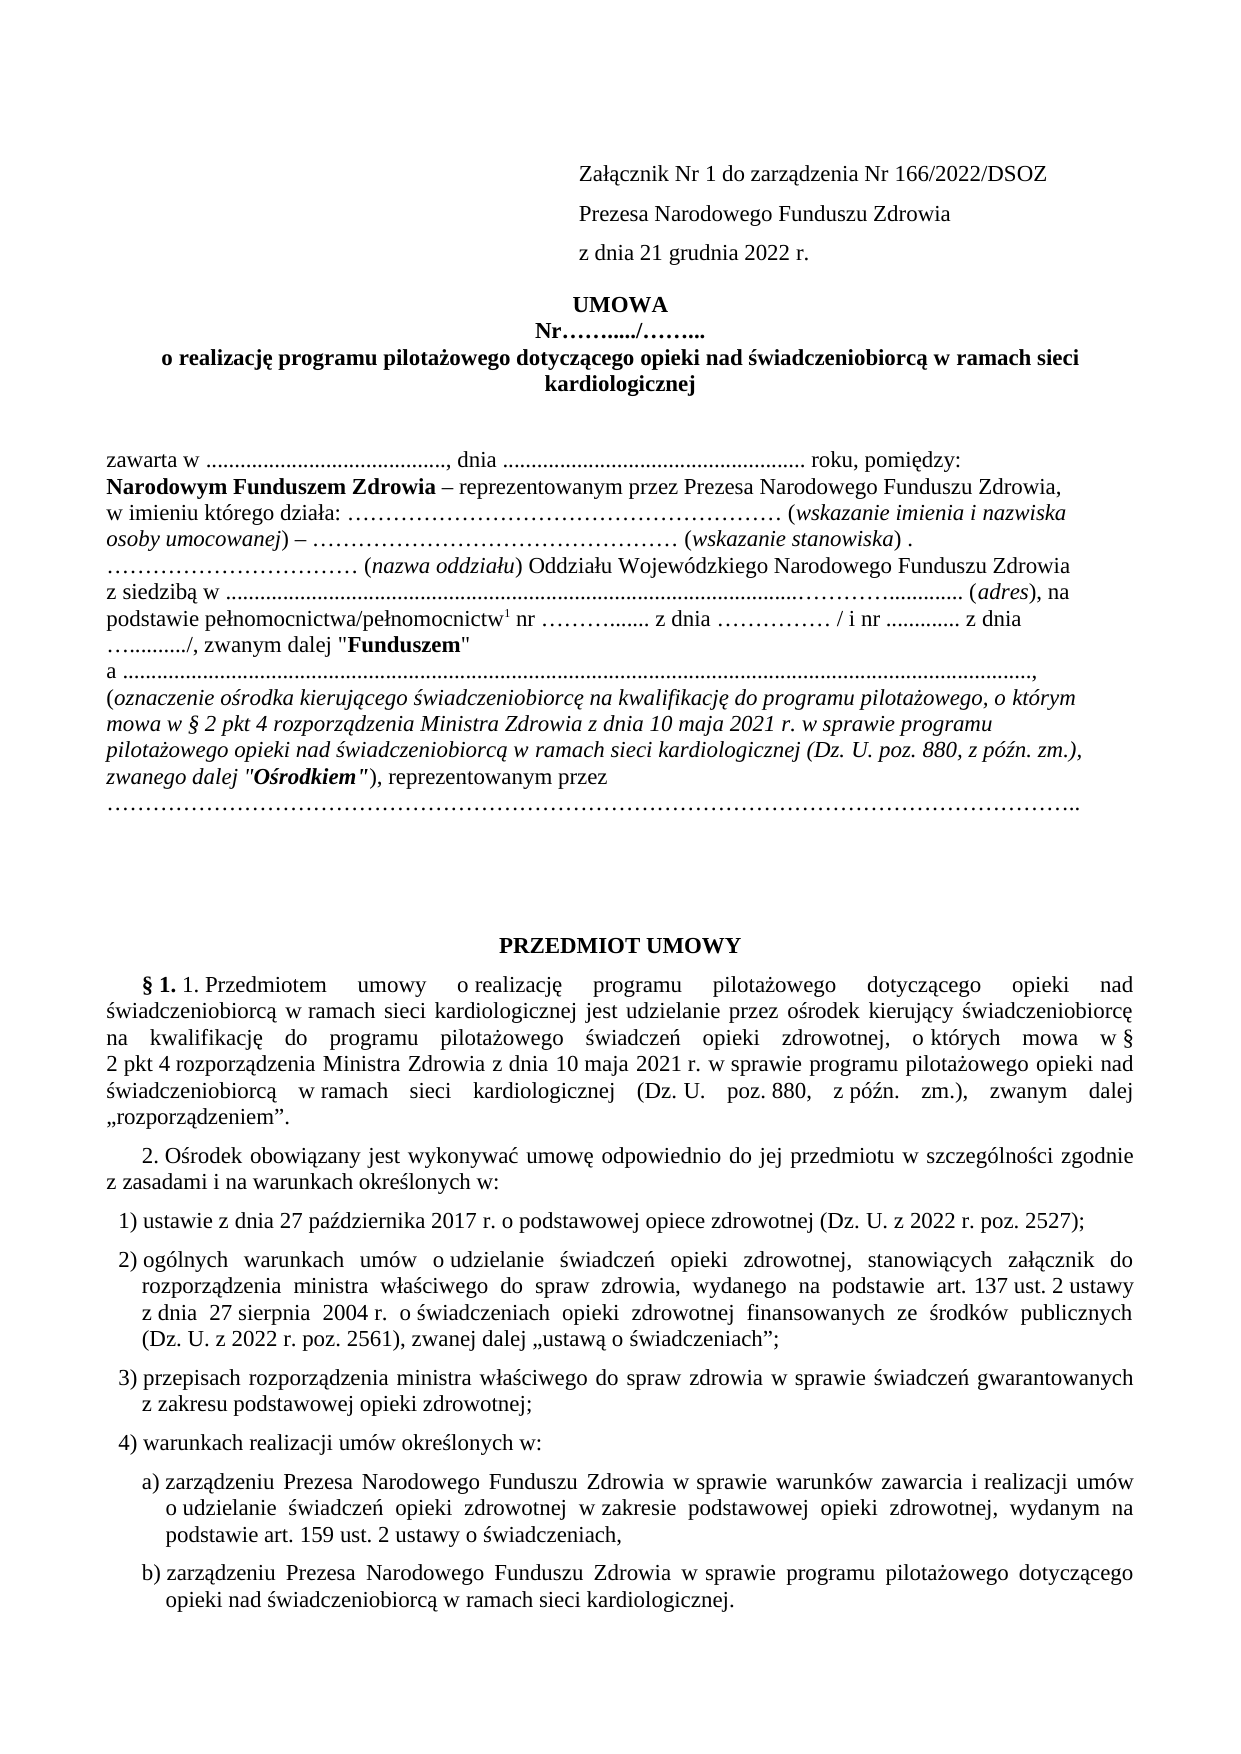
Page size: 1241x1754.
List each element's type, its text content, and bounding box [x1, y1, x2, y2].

text PRZEDMIOT UMOWY [106, 932, 1134, 959]
text 2. Ośrodek obowiązany jest wykonywać umowę odpowiednio do jej przedmiotu w szczególności zgodnie z zasadami i na warunkach określonych w: [106, 1142, 1134, 1194]
text 4) warunkach realizacji umów określonych w: [118, 1429, 1134, 1455]
text 3) przepisach rozporządzenia ministra właściwego do spraw zdrowia w sprawie świadczeń gwarantowanych z zakresu podstawowej opieki zdrowotnej; [118, 1364, 1134, 1417]
table_header zawarta w .........................................., dnia ..................................................... roku, pomiędzy: Narodowym Funduszem Zdrowia – reprezentowanym przez Prezesa Narodowego Funduszu Zdrowia, w imieniu którego działa: ………………………………………………… (wskazanie imienia i nazwiska osoby umocowanej) – ………………………………………… (wskazanie stanowiska) .…………………………… (nazwa oddziału) Oddziału Wojewódzkiego Narodowego Funduszu Zdrowia z siedzibą w ....................................................................................................…………............. (adres), na podstawie pełnomocnictwa/pełnomocnictw1 nr ………....... z dnia …………… / i nr ............. z dnia …........../, zwanym dalej "Funduszem" a ..............................................................................................................................................................., (oznaczenie ośrodka kierującego świadczeniobiorcę na kwalifikację do programu pilotażowego, o którym mowa w § 2 pkt 4 rozporządzenia Ministra Zdrowia z dnia 10 maja 2021 r. w sprawie programu pilotażowego opieki nad świadczeniobiorcą w ramach sieci kardiologicznej (Dz. U. poz. 880, z późn. zm.), zwanego dalej "Ośrodkiem"), reprezentowanym przez ……………………………………………………………………………………………………………….. [95, 446, 1123, 920]
text 1) ustawie z dnia 27 października 2017 r. o podstawowej opiece zdrowotnej (Dz. U. z 2022 r. poz. 2527); [118, 1207, 1134, 1233]
text § 1. 1. Przedmiotem umowy o realizację programu pilotażowego dotyczącego opieki nad świadczeniobiorcą w ramach sieci kardiologicznej jest udzielanie przez ośrodek kierujący świadczeniobiorcę na kwalifikację do programu pilotażowego świadczeń opieki zdrowotnej, o których mowa w § 2 pkt 4 rozporządzenia Ministra Zdrowia z dnia 10 maja 2021 r. w sprawie programu pilotażowego opieki nad świadczeniobiorcą w ramach sieci kardiologicznej (Dz. U. poz. 880, z późn. zm.), zwanym dalej „rozporządzeniem”. [106, 971, 1134, 1129]
text a) zarządzeniu Prezesa Narodowego Funduszu Zdrowia w sprawie warunków zawarcia i realizacji umów o udzielanie świadczeń opieki zdrowotnej w zakresie podstawowej opieki zdrowotnej, wydanym na podstawie art. 159 ust. 2 ustawy o świadczeniach, [142, 1468, 1134, 1547]
text 2) ogólnych warunkach umów o udzielanie świadczeń opieki zdrowotnej, stanowiących załącznik do rozporządzenia ministra właściwego do spraw zdrowia, wydanego na podstawie art. 137 ust. 2 ustawy z dnia 27 sierpnia 2004 r. o świadczeniach opieki zdrowotnej finansowanych ze środków publicznych (Dz. U. z 2022 r. poz. 2561), zwanej dalej „ustawą o świadczeniach”; [118, 1246, 1134, 1351]
text Załącznik Nr 1 do zarządzenia Nr 166/2022/DSOZ Prezesa Narodowego Funduszu Zdrowia z dnia 21 grudnia 2022 r. [579, 160, 1134, 265]
text UMOWA Nr……...../……... o realizację programu pilotażowego dotyczącego opieki nad świadczeniobiorcą w ramach sieci kardiologicznej [106, 291, 1134, 396]
text b) zarządzeniu Prezesa Narodowego Funduszu Zdrowia w sprawie programu pilotażowego dotyczącego opieki nad świadczeniobiorcą w ramach sieci kardiologicznej. [142, 1559, 1134, 1612]
